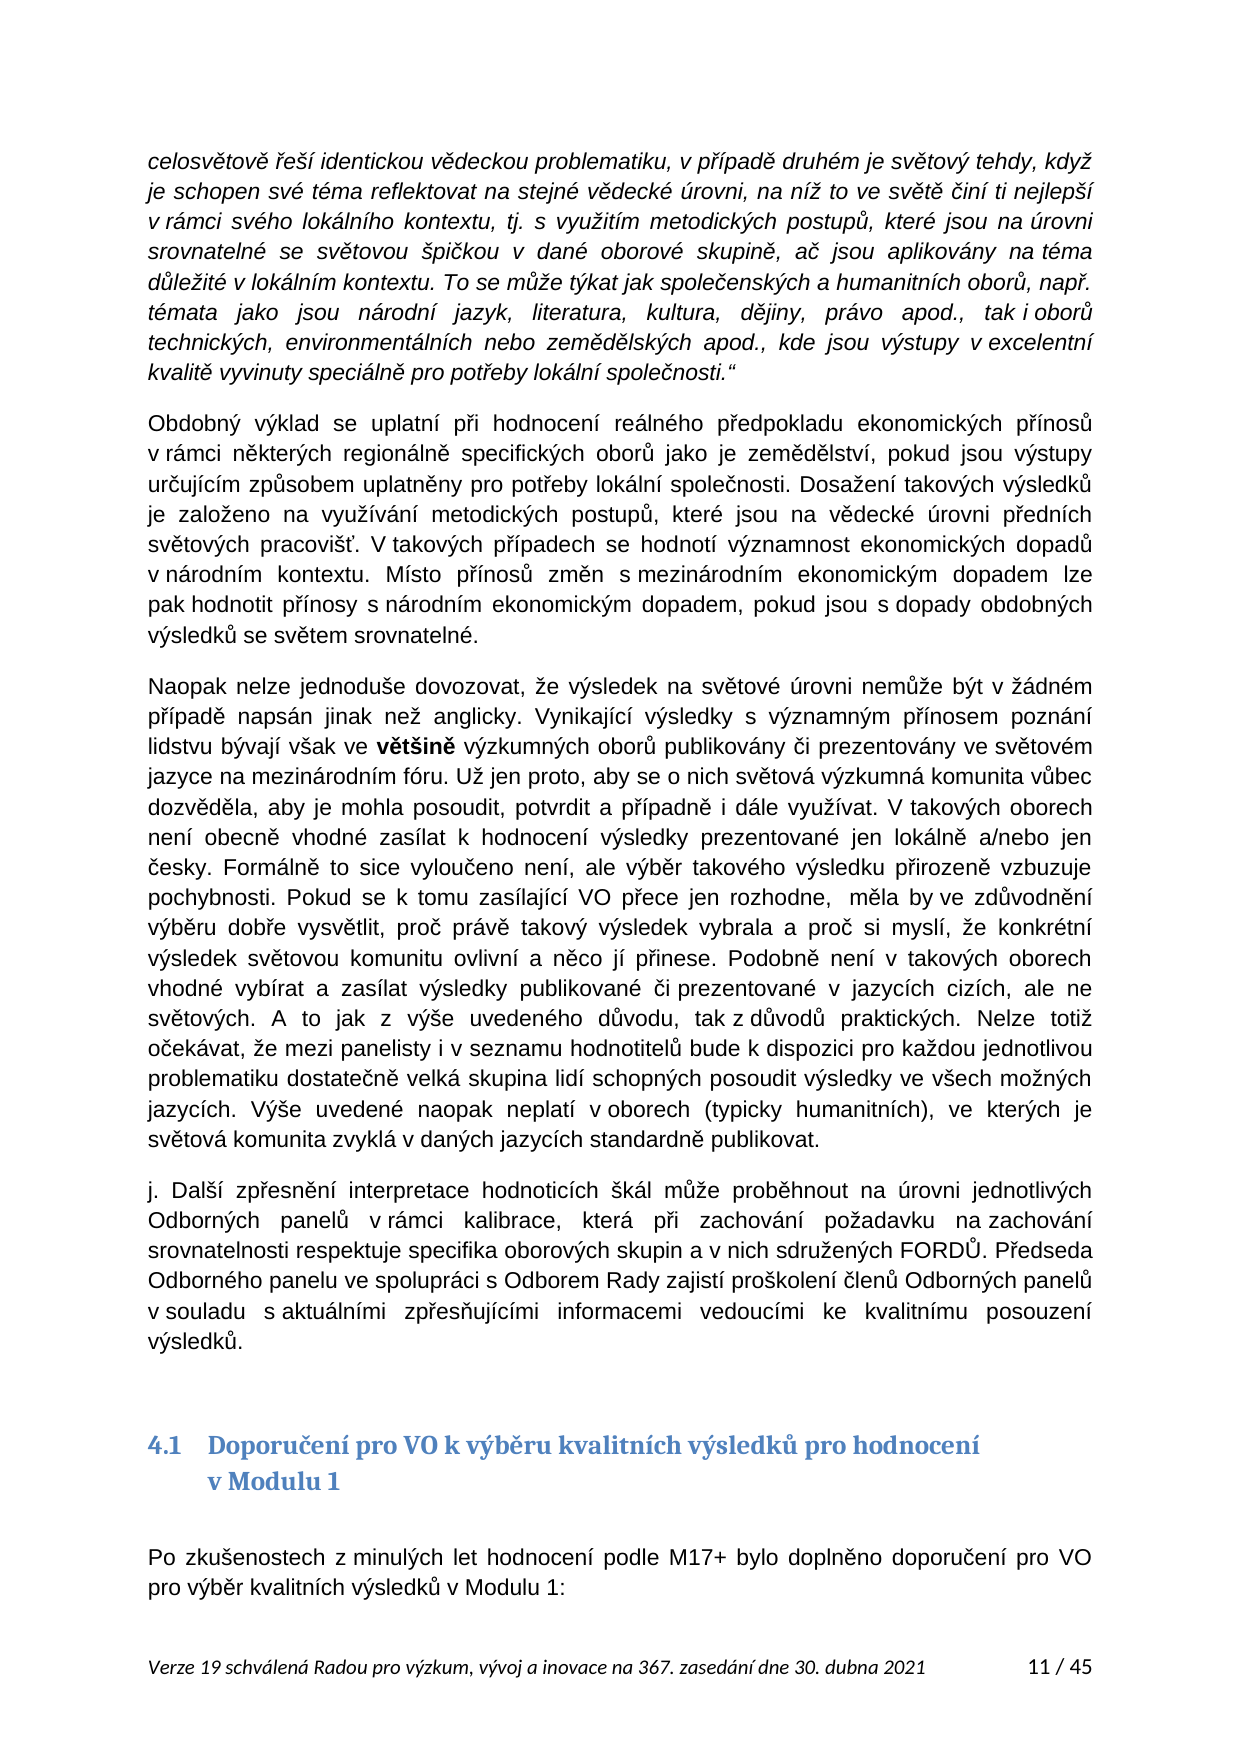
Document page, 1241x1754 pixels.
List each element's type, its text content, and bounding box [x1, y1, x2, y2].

text Naopak nelze jednoduše dovozovat, že výsledek na světové úrovni nemůže být v žádném případě napsán jinak než anglicky. Vynikající výsledky s významným přínosem poznání lidstvu bývají však ve většině výzkumných oborů publikovány či prezentovány ve světovém jazyce na mezinárodním fóru. Už jen proto, aby se o nich světová výzkumná komunita vůbec dozvěděla, aby je mohla posoudit, potvrdit a případně i dále využívat. V takových oborech není obecně vhodné zasílat k hodnocení výsledky prezentované jen lokálně a/nebo jen česky. Formálně to sice vyloučeno není, ale výběr takového výsledku přirozeně vzbuzuje pochybnosti. Pokud se k tomu zasílající VO přece jen rozhodne, měla by ve zdůvodnění výběru dobře vysvětlit, proč právě takový výsledek vybrala a proč si myslí, že konkrétní výsledek světovou komunitu ovlivní a něco jí přinese. Podobně není v takových oborech vhodné vybírat a zasílat výsledky publikované či prezentované v jazycích cizích, ale ne světových. A to jak z výše uvedeného důvodu, tak z důvodů praktických. Nelze totiž očekávat, že mezi panelisty i v seznamu hodnotitelů bude k dispozici pro každou jednotlivou problematiku dostatečně velká skupina lidí schopných posoudit výsledky ve všech možných jazycích. Výše uvedené naopak neplatí v oborech (typicky humanitních), ve kterých je světová komunita zvyklá v daných jazycích standardně publikovat. [148, 673, 1093, 1152]
text Obdobný výklad se uplatní při hodnocení reálného předpokladu ekonomických přínosů v rámci některých regionálně specifických oborů jako je zemědělství, pokud jsou výstupy určujícím způsobem uplatněny pro potřeby lokální společnosti. Dosažení takových výsledků je založeno na využívání metodických postupů, které jsou na vědecké úrovni předních světových pracovišť. V takových případech se hodnotí významnost ekonomických dopadů v národním kontextu. Místo přínosů změn s mezinárodním ekonomickým dopadem lze pak hodnotit přínosy s národním ekonomickým dopadem, pokud jsou s dopady obdobných výsledků se světem srovnatelné. [148, 410, 1093, 648]
text Po zkušenostech z minulých let hodnocení podle M17+ bylo doplněno doporučení pro VO pro výběr kvalitních výsledků v Modulu 1: [148, 1544, 1093, 1601]
subtitle Doporučení pro VO k výběru kvalitních výsledků pro hodnocení v Modulu 1 [148, 1430, 1093, 1497]
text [148, 148, 1093, 385]
text j. Další zpřesnění interpretace hodnoticích škál může proběhnout na úrovni jednotlivých Odborných panelů v rámci kalibrace, která při zachování požadavku na zachování srovnatelnosti respektuje specifika oborových skupin a v nich sdružených FORDŮ. Předseda Odborného panelu ve spolupráci s Odborem Rady zajistí proškolení členů Odborných panelů v souladu s aktuálními zpřesňujícími informacemi vedoucími ke kvalitnímu posouzení výsledků. [148, 1177, 1093, 1354]
